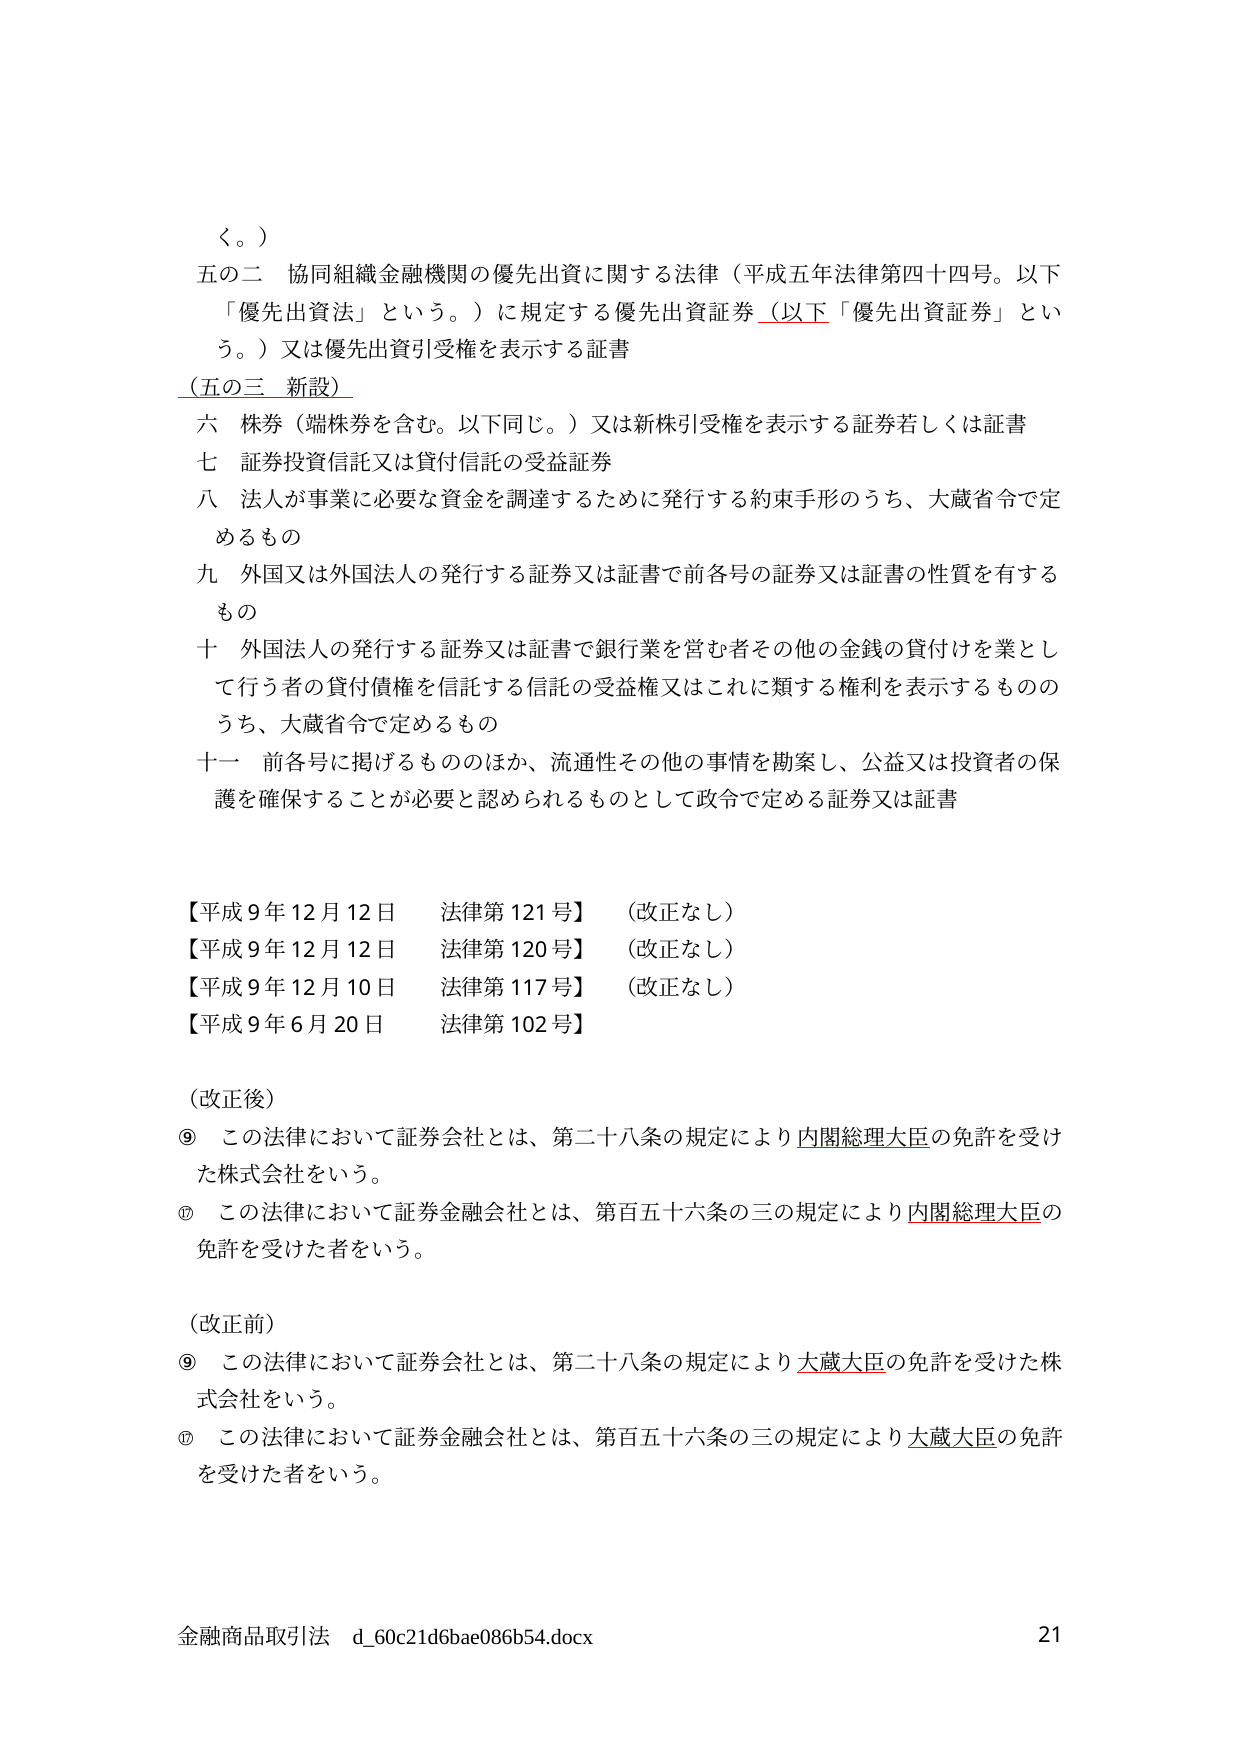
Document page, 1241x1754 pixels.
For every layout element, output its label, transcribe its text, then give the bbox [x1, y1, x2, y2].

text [196, 217, 1063, 254]
text ⑰ この法律において証券金融会社とは、第百五十六条の三の規定により大蔵大臣の免許を受けた者をいう。 [177, 1417, 1063, 1492]
text 【平成9年12月10日 法律第117号】 （改正なし） [177, 967, 1063, 1004]
text 八 法人が事業に必要な資金を調達するために発行する約束手形のうち、大蔵省令で定めるもの [196, 479, 1063, 554]
text （五の三 新設） [177, 367, 1063, 404]
text 【平成9年12月12日 法律第120号】 （改正なし） [177, 929, 1063, 967]
text 【平成9年12月12日 法律第121号】 （改正なし） [177, 892, 1063, 929]
text ⑨ この法律において証券会社とは、第二十八条の規定により内閣総理大臣の免許を受けた株式会社をいう。 [177, 1117, 1063, 1192]
text 九 外国又は外国法人の発行する証券又は証書で前各号の証券又は証書の性質を有するもの [196, 554, 1063, 629]
text ⑨ この法律において証券会社とは、第二十八条の規定により大蔵大臣の免許を受けた株式会社をいう。 [177, 1342, 1063, 1417]
text 七 証券投資信託又は貸付信託の受益証券 [196, 442, 1063, 479]
text （改正前） [177, 1304, 1063, 1342]
text 【平成9年6月20日 法律第102号】 [177, 1004, 1063, 1042]
text 十一 前各号に掲げるもののほか、流通性その他の事情を勘案し、公益又は投資者の保護を確保することが必要と認められるものとして政令で定める証券又は証書 [196, 742, 1063, 817]
text ⑰ この法律において証券金融会社とは、第百五十六条の三の規定により内閣総理大臣の免許を受けた者をいう。 [177, 1192, 1063, 1267]
text （改正後） [177, 1079, 1063, 1117]
text 十 外国法人の発行する証券又は証書で銀行業を営む者その他の金銭の貸付けを業として行う者の貸付債権を信託する信託の受益権又はこれに類する権利を表示するもののうち、大蔵省令で定めるもの [196, 629, 1063, 742]
text 五の二 協同組織金融機関の優先出資に関する法律（平成五年法律第四十四号。以下「優先出資法」という。）に規定する優先出資証券（以下「優先出資証券」という。）又は優先出資引受権を表示する証書 [196, 254, 1063, 367]
text 六 株券（端株券を含む。以下同じ。）又は新株引受権を表示する証券若しくは証書 [196, 404, 1063, 442]
